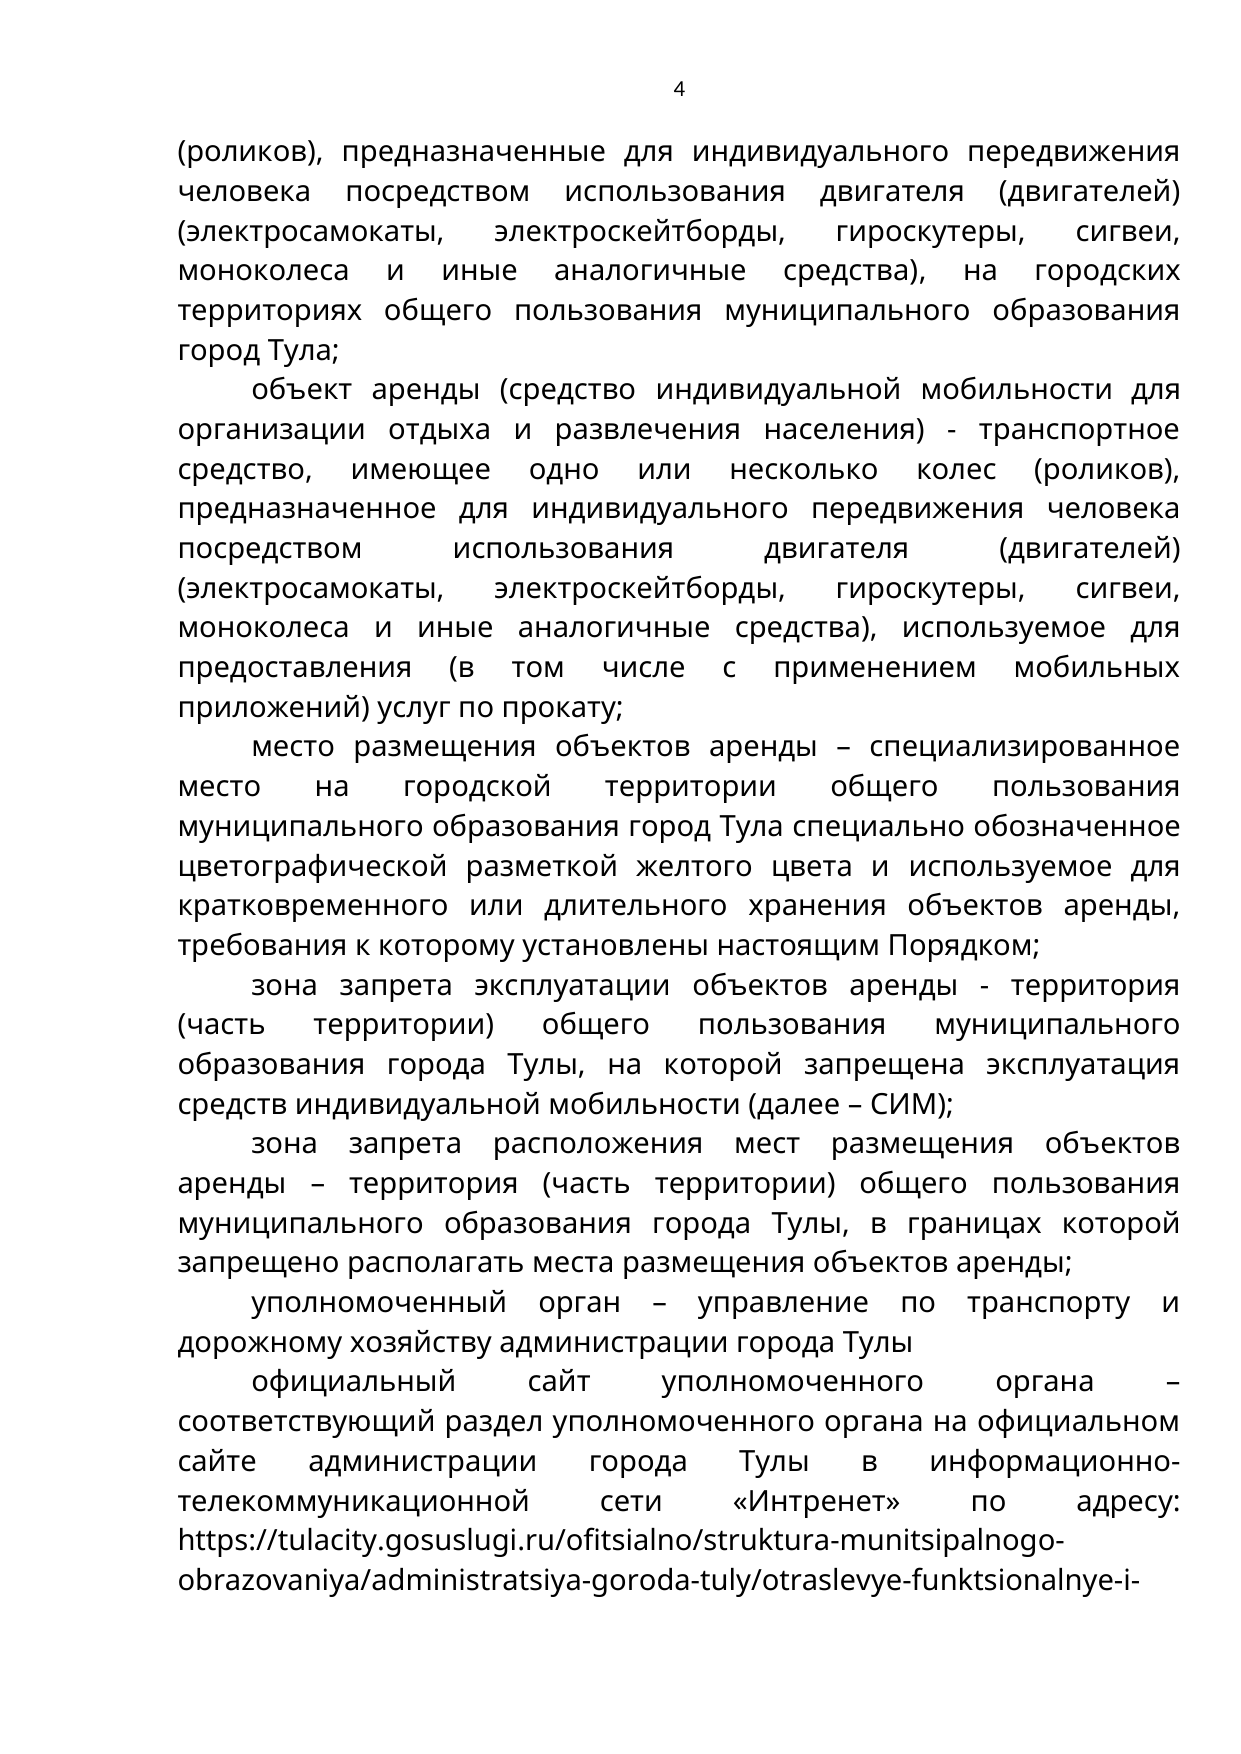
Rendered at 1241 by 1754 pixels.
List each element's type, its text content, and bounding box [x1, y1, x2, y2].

text уполномоченный орган – управление по транспорту и дорожному хозяйству администрации города Тулы [177, 1281, 1181, 1361]
text зона запрета расположения мест размещения объектов аренды – территория (часть территории) общего пользования муниципального образования города Тулы, в границах которой запрещено располагать места размещения объектов аренды; [177, 1123, 1181, 1281]
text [177, 130, 1181, 368]
text объект аренды (средство индивидуальной мобильности для организации отдыха и развлечения населения) - транспортное средство, имеющее одно или несколько колес (роликов), предназначенное для индивидуального передвижения человека посредством использования двигателя (двигателей) (электросамокаты, электроскейтборды, гироскутеры, сигвеи, моноколеса и иные аналогичные средства), используемое для предоставления (в том числе с применением мобильных приложений) услуг по прокату; [177, 368, 1181, 726]
text зона запрета эксплуатации объектов аренды - территория (часть территории) общего пользования муниципального образования города Тулы, на которой запрещена эксплуатация средств индивидуальной мобильности (далее – СИМ); [177, 964, 1181, 1123]
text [177, 1361, 1181, 1599]
text место размещения объектов аренды – специализированное место на городской территории общего пользования муниципального образования город Тула специально обозначенное цветографической разметкой желтого цвета и используемое для кратковременного или длительного хранения объектов аренды, требования к которому установлены настоящим Порядком; [177, 726, 1181, 964]
